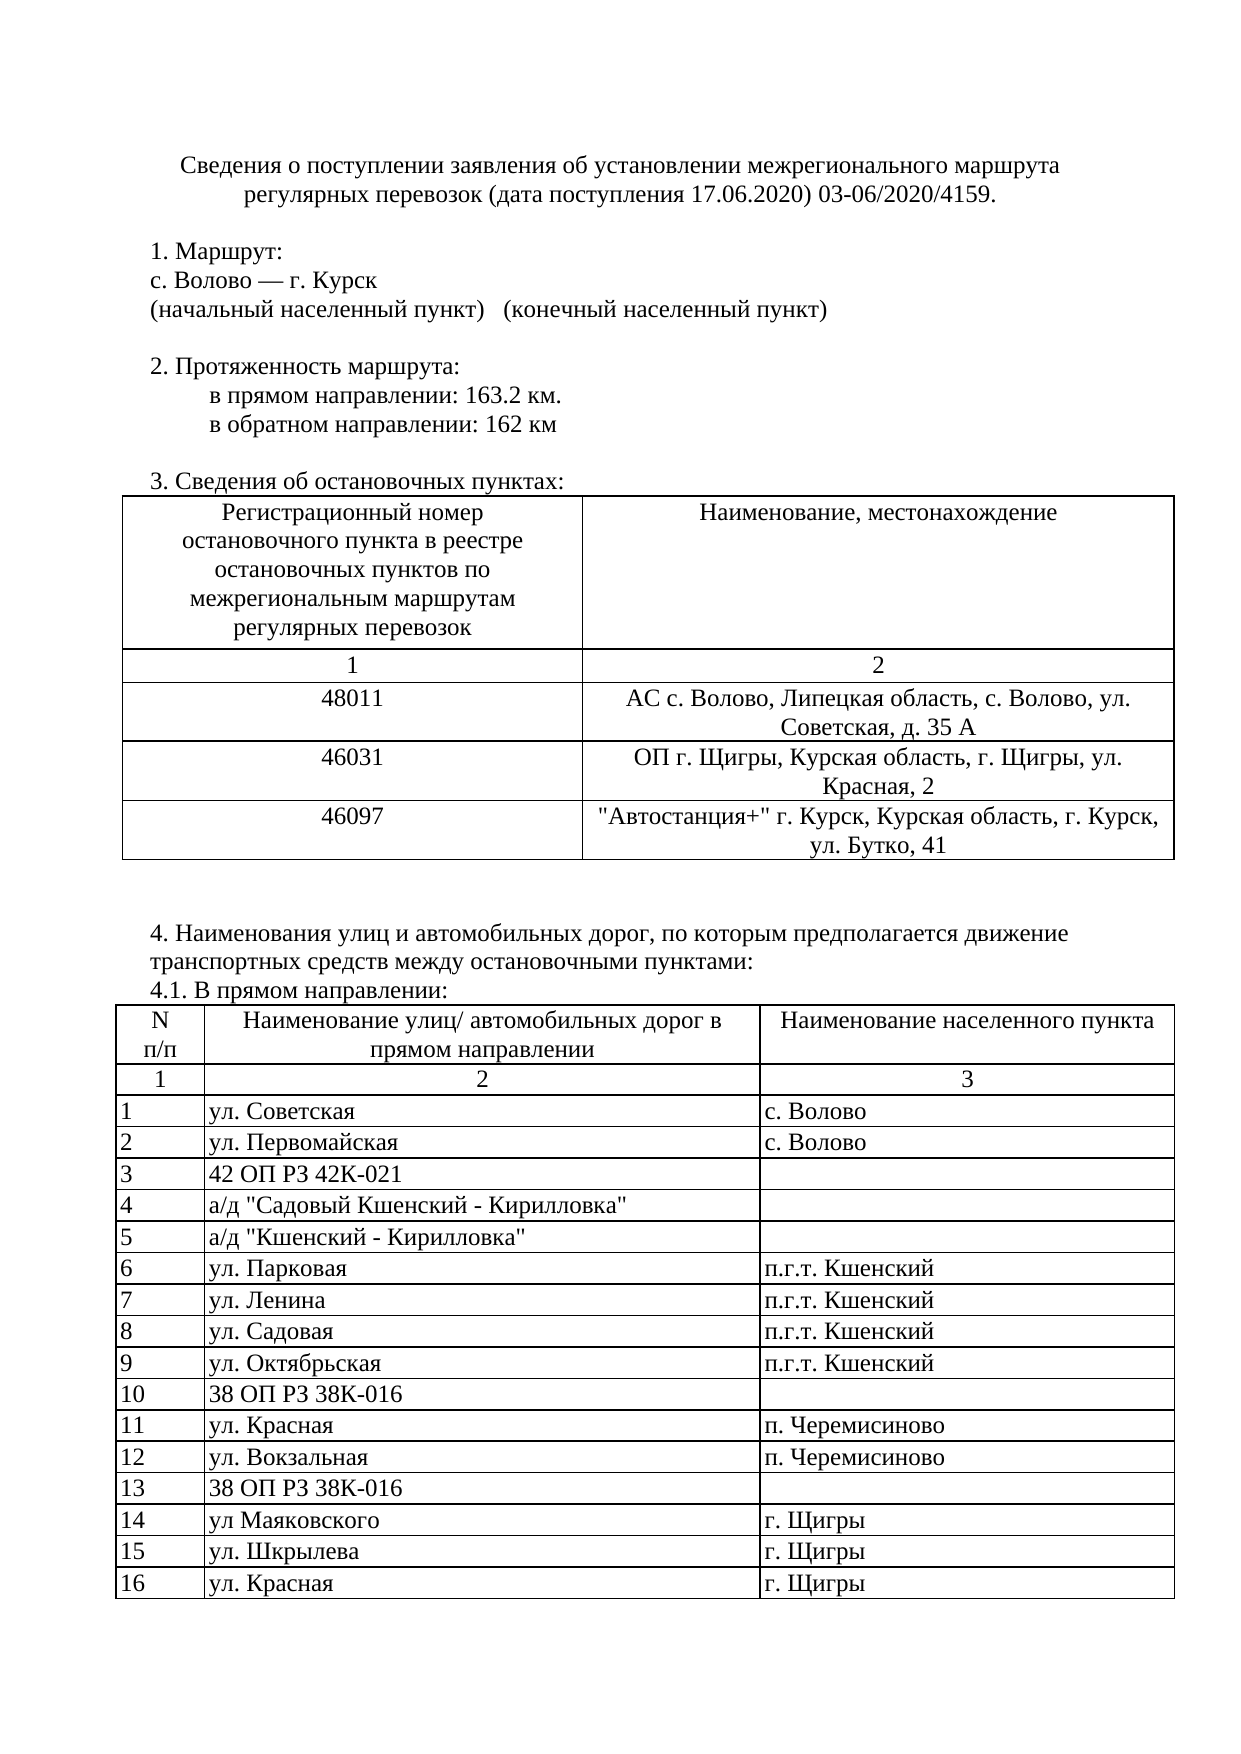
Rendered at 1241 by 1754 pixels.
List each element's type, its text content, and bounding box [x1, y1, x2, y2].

table_cell 6 [117, 1253, 204, 1283]
table_cell "Автостанция+" г. Курск, Курская область, г. Курск, ул. Бутко, 41 [583, 801, 1173, 858]
table_cell 46031 [123, 742, 582, 799]
text в обратном направлении: 162 км [150, 409, 1090, 437]
table_header Наименование улиц/ автомобильных дорог в прямом направлении [205, 1006, 759, 1063]
table_cell 1 [117, 1065, 204, 1094]
table_cell [761, 1159, 1174, 1189]
table_cell ул. Красная [205, 1411, 759, 1440]
table_cell 3 [761, 1065, 1174, 1094]
table_cell 38 ОП РЗ 38К-016 [205, 1473, 759, 1503]
text Сведения о поступлении заявления об установлении межрегионального маршрута регулярных перевозок (дата поступления 17.06.2020) 03-06/2020/4159. [150, 150, 1090, 207]
table_cell 13 [117, 1473, 204, 1503]
text 2. Протяженность маршрута: [150, 351, 1090, 380]
table_cell г. Щигры [761, 1505, 1174, 1535]
table_cell ул. Октябрьская [205, 1348, 759, 1377]
table_cell [761, 1222, 1174, 1252]
table_cell п.г.т. Кшенский [761, 1253, 1174, 1283]
table_cell 1 [117, 1096, 204, 1126]
table_cell п.г.т. Кшенский [761, 1285, 1174, 1314]
table_cell ул. Вокзальная [205, 1442, 759, 1472]
table_cell ул. Шкрылева [205, 1536, 759, 1566]
table_cell с. Волово [761, 1096, 1174, 1126]
table_cell 48011 [123, 683, 582, 740]
table_cell [761, 1190, 1174, 1220]
table_cell п. Черемисиново [761, 1442, 1174, 1472]
table_cell 12 [117, 1442, 204, 1472]
table_cell 38 ОП РЗ 38К-016 [205, 1379, 759, 1409]
table_cell 1 [123, 650, 582, 681]
text 1. Маршрут: [150, 236, 1090, 265]
table_cell [761, 1473, 1174, 1503]
text с. Волово — г. Курск [150, 265, 1090, 294]
table_cell 4 [117, 1190, 204, 1220]
table_cell 42 ОП РЗ 42К-021 [205, 1159, 759, 1189]
text в прямом направлении: 163.2 км. [150, 380, 1090, 409]
table_cell ул. Красная [205, 1568, 759, 1598]
table_cell 16 [117, 1568, 204, 1598]
table_cell ул. Садовая [205, 1316, 759, 1346]
table_cell 11 [117, 1411, 204, 1440]
table_cell ул Маяковского [205, 1505, 759, 1535]
table_cell 2 [117, 1127, 204, 1157]
table_cell а/д "Кшенский - Кирилловка" [205, 1222, 759, 1252]
text 4.1. В прямом направлении: [150, 975, 1090, 1004]
table_cell п.г.т. Кшенский [761, 1316, 1174, 1346]
table_cell 9 [117, 1348, 204, 1377]
table_cell 2 [583, 650, 1173, 681]
table_cell 10 [117, 1379, 204, 1409]
table_cell ул. Первомайская [205, 1127, 759, 1157]
table_cell ул. Советская [205, 1096, 759, 1126]
table_header Наименование населенного пункта [761, 1006, 1174, 1063]
table_cell п. Черемисиново [761, 1411, 1174, 1440]
table_header N п/п [117, 1006, 204, 1063]
table_cell 8 [117, 1316, 204, 1346]
table_cell 46097 [123, 801, 582, 858]
table_cell 3 [117, 1159, 204, 1189]
table_cell 14 [117, 1505, 204, 1535]
table_cell [761, 1379, 1174, 1409]
table_cell г. Щигры [761, 1536, 1174, 1566]
table_cell а/д "Садовый Кшенский - Кирилловка" [205, 1190, 759, 1220]
table_cell АС с. Волово, Липецкая область, с. Волово, ул. Советская, д. 35 А [583, 683, 1173, 740]
table_cell г. Щигры [761, 1568, 1174, 1598]
table_header Наименование, местонахождение [583, 497, 1173, 648]
table_cell 2 [205, 1065, 759, 1094]
table_cell ОП г. Щигры, Курская область, г. Щигры, ул. Красная, 2 [583, 742, 1173, 799]
table_cell 15 [117, 1536, 204, 1566]
table_cell с. Волово [761, 1127, 1174, 1157]
text (начальный населенный пункт) (конечный населенный пункт) [150, 294, 1090, 322]
table_cell 5 [117, 1222, 204, 1252]
text 3. Сведения об остановочных пунктах: [150, 466, 1090, 495]
table_cell п.г.т. Кшенский [761, 1348, 1174, 1377]
text 4. Наименования улиц и автомобильных дорог, по которым предполагается движение транспортных средств между остановочными пунктами: [150, 918, 1090, 975]
table_header Регистрационный номер остановочного пункта в реестре остановочных пунктов по межрегиональным маршрутам регулярных перевозок [123, 497, 582, 648]
table_cell 7 [117, 1285, 204, 1314]
table_cell ул. Парковая [205, 1253, 759, 1283]
table_cell ул. Ленина [205, 1285, 759, 1314]
